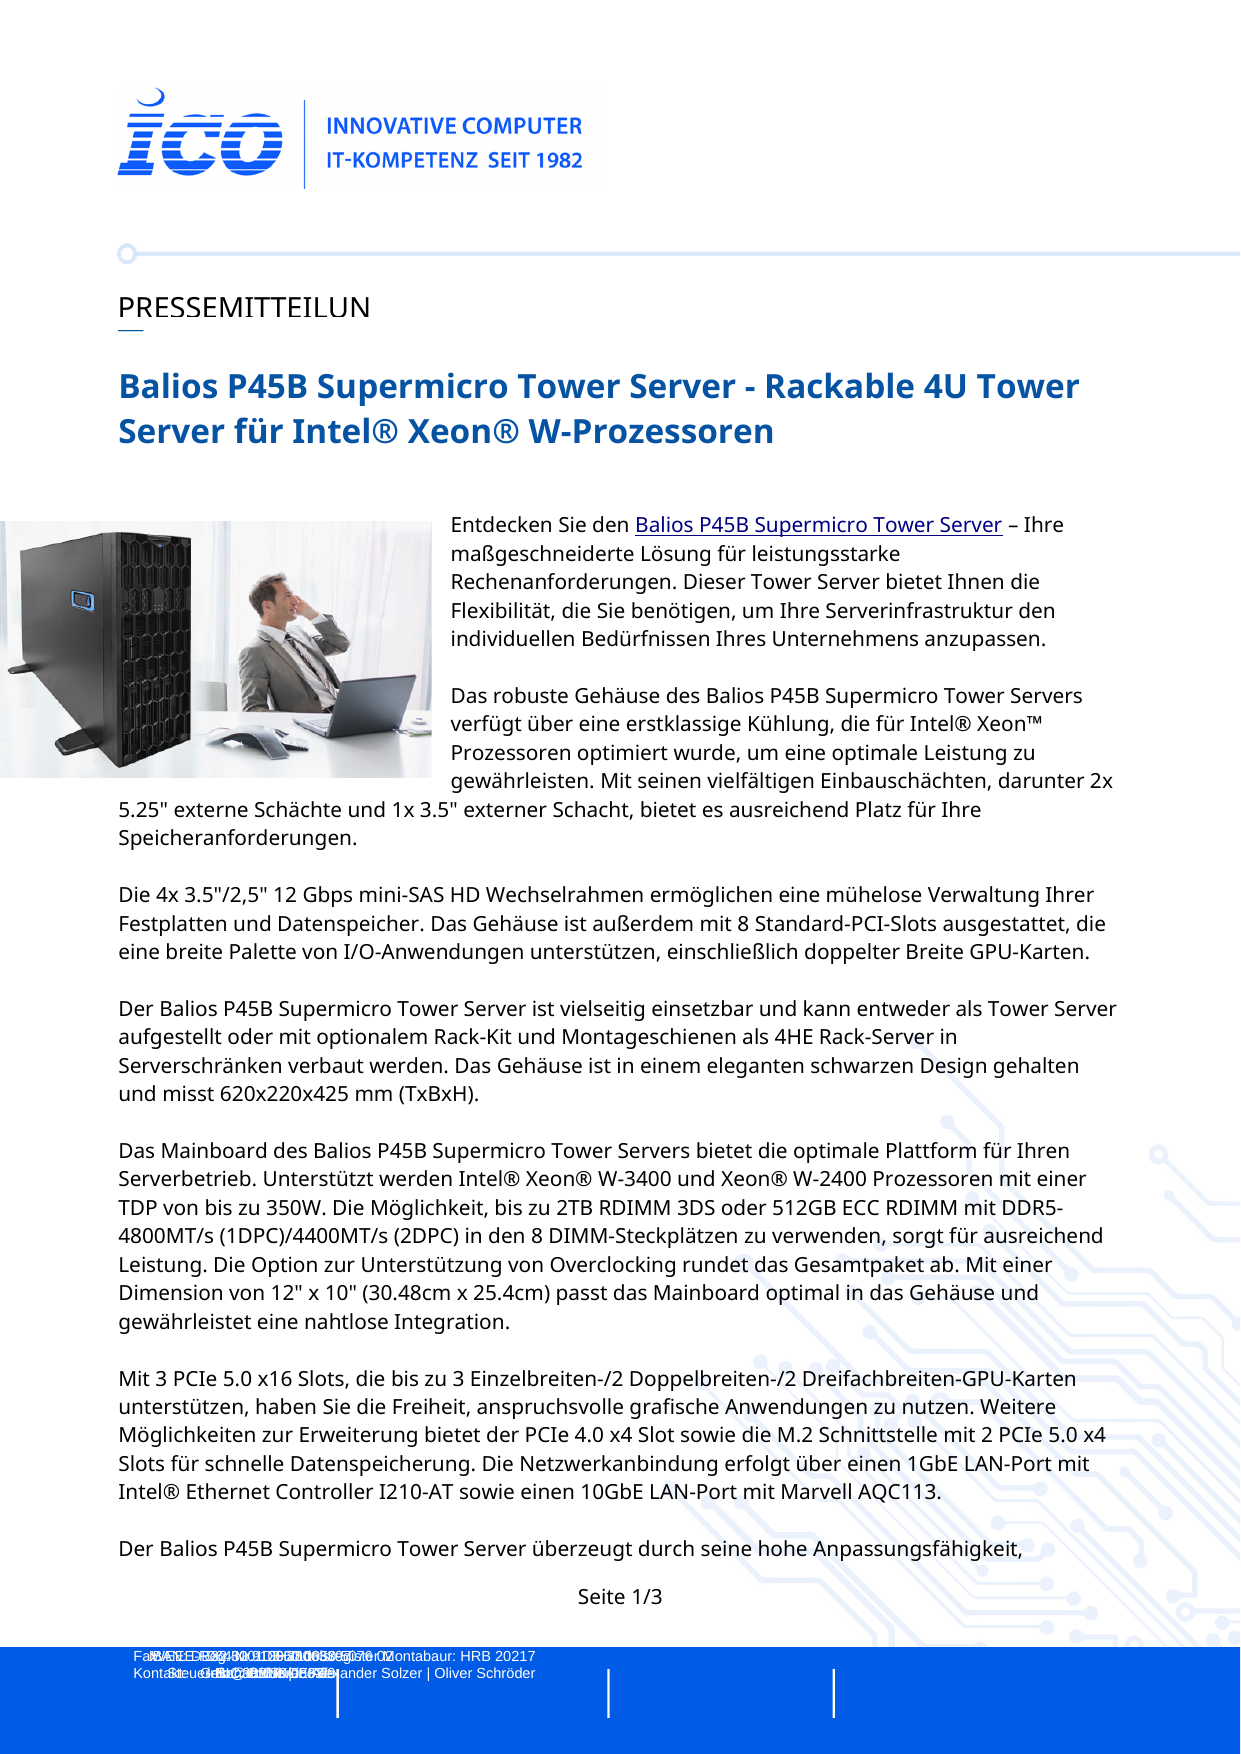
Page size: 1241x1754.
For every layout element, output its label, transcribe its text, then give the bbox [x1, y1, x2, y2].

subtitle Balios P45B Supermicro Tower Server - Rackable 4U Tower Server für Intel® Xeon® W-Prozessoren [118, 362, 1122, 453]
text Der Balios P45B Supermicro Tower Server ist vielseitig einsetzbar und kann entweder als Tower Server aufgestellt oder mit optionalem Rack-Kit und Montageschienen als 4HE Rack-Server in Serverschränken verbaut werden. Das Gehäuse ist in einem eleganten schwarzen Design gehalten und misst 620x220x425 mm (TxBxH). [118, 994, 1122, 1108]
text Die 4x 3.5"/2,5" 12 Gbps mini-SAS HD Wechselrahmen ermöglichen eine mühelose Verwaltung Ihrer Festplatten und Datenspeicher. Das Gehäuse ist außerdem mit 8 Standard-PCI-Slots ausgestattet, die eine breite Palette von I/O-Anwendungen unterstützen, einschließlich doppelter Breite GPU-Karten. [118, 880, 1122, 966]
text Mit 3 PCIe 5.0 x16 Slots, die bis zu 3 Einzelbreiten-/2 Doppelbreiten-/2 Dreifachbreiten-GPU-Karten unterstützen, haben Sie die Freiheit, anspruchsvolle grafische Anwendungen zu nutzen. Weitere Möglichkeiten zur Erweiterung bietet der PCIe 4.0 x4 Slot sowie die M.2 Schnittstelle mit 2 PCIe 5.0 x4 Slots für schnelle Datenspeicherung. Die Netzwerkanbindung erfolgt über einen 1GbE LAN-Port mit Intel® Ethernet Controller I210-AT sowie einen 10GbE LAN-Port mit Marvell AQC113. [118, 1364, 1122, 1506]
text Das Mainboard des Balios P45B Supermicro Tower Servers bietet die optimale Plattform für Ihren Serverbetrieb. Unterstützt werden Intel® Xeon® W-3400 und Xeon® W-2400 Prozessoren mit einer TDP von bis zu 350W. Die Möglichkeit, bis zu 2TB RDIMM 3DS oder 512GB ECC RDIMM mit DDR5-4800MT/s (1DPC)/4400MT/s (2DPC) in den 8 DIMM-Steckplätzen zu verwenden, sorgt für ausreichend Leistung. Die Option zur Unterstützung von Overclocking rundet das Gesamtpaket ab. Mit einer Dimension von 12" x 10" (30.48cm x 25.4cm) passt das Mainboard optimal in das Gehäuse und gewährleistet eine nahtlose Integration. [118, 1136, 1122, 1335]
picture [117, 87, 601, 190]
text Das robuste Gehäuse des Balios P45B Supermicro Tower Servers verfügt über eine erstklassige Kühlung, die für Intel® Xeon™ Prozessoren optimiert wurde, um eine optimale Leistung zu gewährleisten. Mit seinen vielfältigen Einbauschächten, darunter 2x 5.25" externe Schächte und 1x 3.5" externer Schacht, bietet es ausreichend Platz für Ihre Speicheranforderungen. [118, 681, 1122, 852]
text Entdecken Sie den Balios P45B Supermicro Tower Server – Ihre maßgeschneiderte Lösung für leistungsstarke Rechenanforderungen. Dieser Tower Server bietet Ihnen die Flexibilität, die Sie benötigen, um Ihre Serverinfrastruktur den individuellen Bedürfnissen Ihres Unternehmens anzupassen. [118, 511, 1122, 653]
picture [0, 521, 432, 778]
picture [111, 243, 1241, 264]
picture [0, 1033, 1241, 1754]
